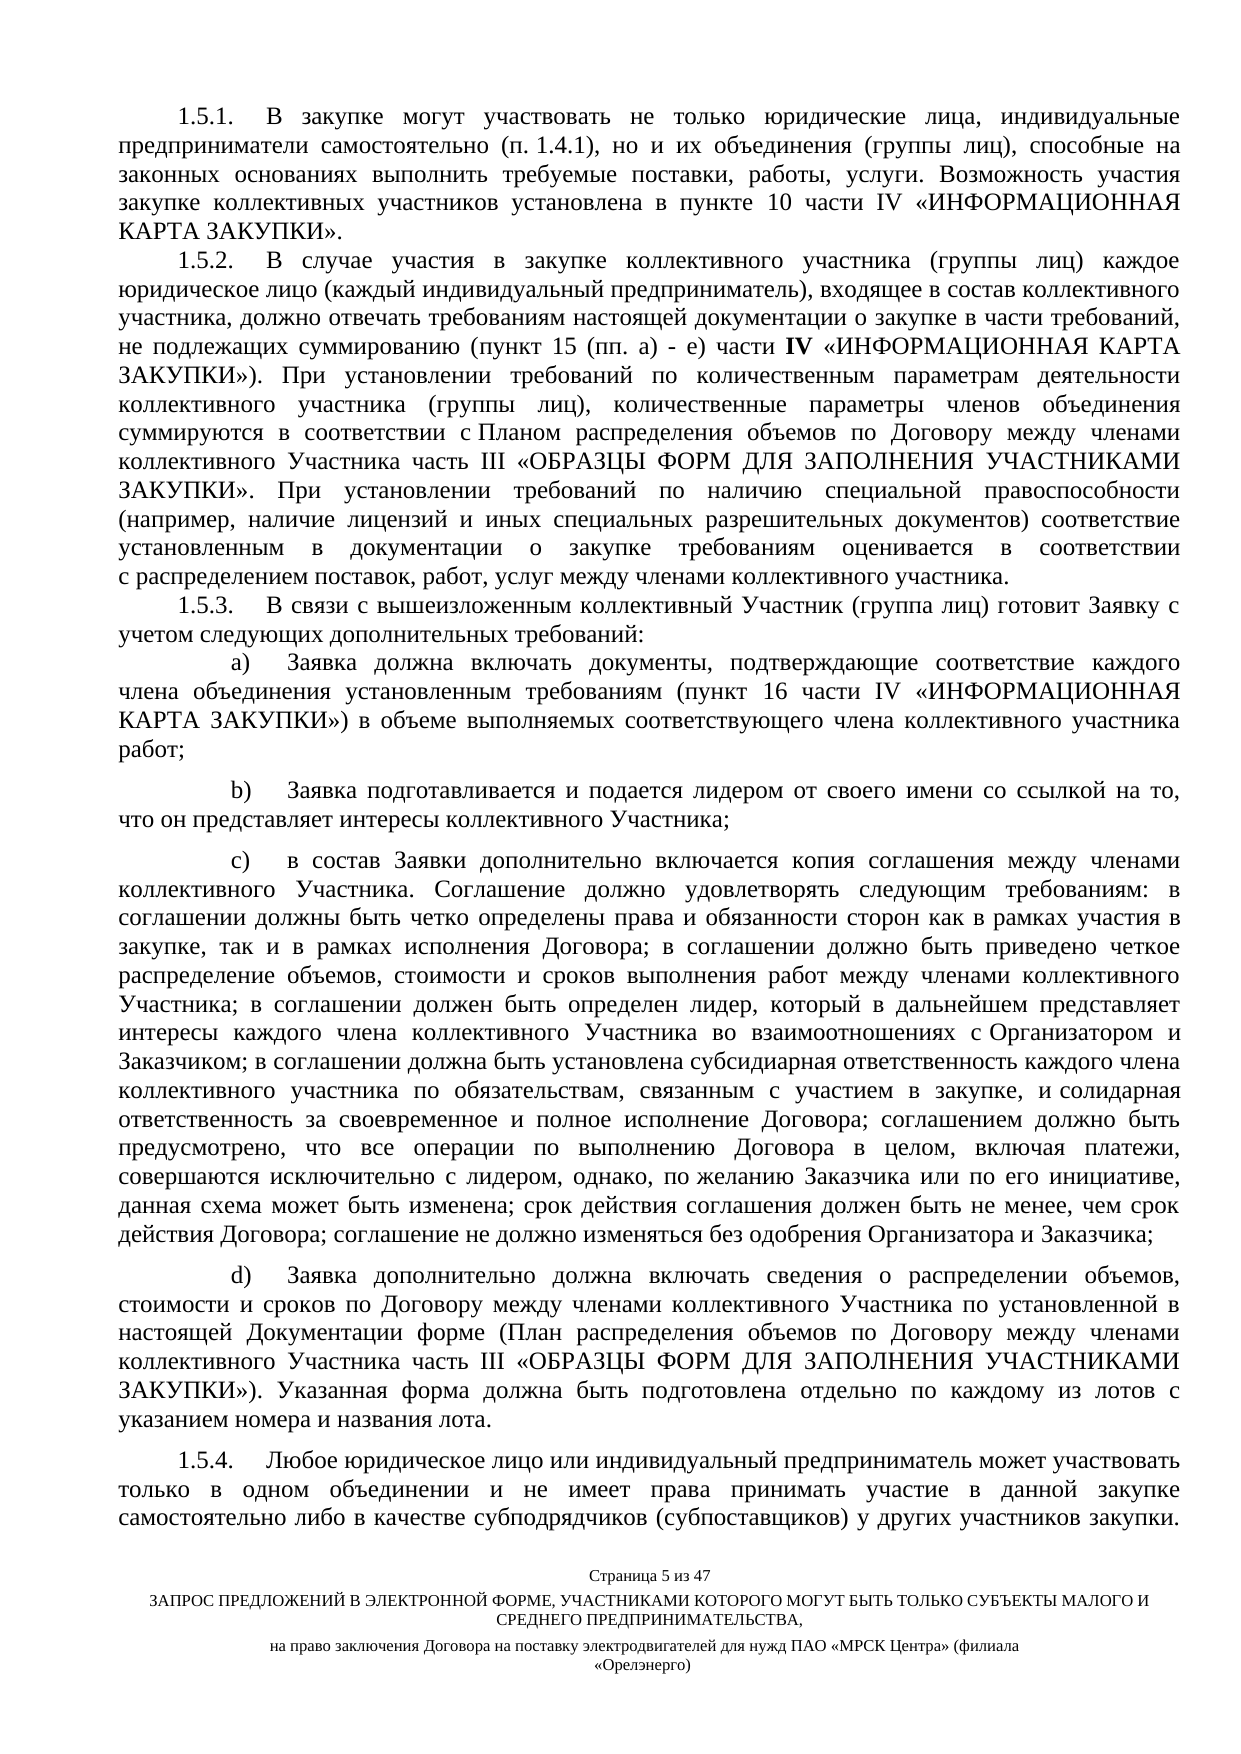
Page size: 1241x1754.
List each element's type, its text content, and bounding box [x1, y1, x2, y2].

subtitle В связи с вышеизложенным коллективный Участник (группа лиц) готовит Заявку с учетом следующих дополнительных требований: [118, 590, 1181, 647]
subtitle В случае участия в закупке коллективного участника (группы лиц) каждое юридическое лицо (каждый индивидуальный предприниматель), входящее в состав коллективного участника, должно отвечать требованиям настоящей документации о закупке в части требований, не подлежащих суммированию (пункт 15 (пп. а) - е) части IV «ИНФОРМАЦИОННАЯ КАРТА ЗАКУПКИ»). При установлении требований по количественным параметрам деятельности коллективного участника (группы лиц), количественные параметры членов объединения суммируются в соответствии с Планом распределения объемов по Договору между членами коллективного Участника часть III «ОБРАЗЦЫ ФОРМ ДЛЯ ЗАПОЛНЕНИЯ УЧАСТНИКАМИ ЗАКУПКИ». При установлении требований по наличию специальной правоспособности (например, наличие лицензий и иных специальных разрешительных документов) соответствие установленным в документации о закупке требованиям оценивается в соответствии с распределением поставок, работ, услуг между членами коллективного участника. [118, 245, 1181, 590]
list в состав Заявки дополнительно включается копия соглашения между членами коллективного Участника. Соглашение должно удовлетворять следующим требованиям: в соглашении должны быть четко определены права и обязанности сторон как в рамках участия в закупке, так и в рамках исполнения Договора; в соглашении должно быть приведено четкое распределение объемов, стоимости и сроков выполнения работ между членами коллективного Участника; в соглашении должен быть определен лидер, который в дальнейшем представляет интересы каждого члена коллективного Участника во взаимоотношениях с Организатором и Заказчиком; в соглашении должна быть установлена субсидиарная ответственность каждого члена коллективного участника по обязательствам, связанным с участием в закупке, и солидарная ответственность за своевременное и полное исполнение Договора; соглашением должно быть предусмотрено, что все операции по выполнению Договора в целом, включая платежи, совершаются исключительно с лидером, однако, по желанию Заказчика или по его инициативе, данная схема может быть изменена; срок действия соглашения должен быть не менее, чем срок действия Договора; соглашение не должно изменяться без одобрения Организатора и Заказчика; [118, 845, 1181, 1247]
list Заявка дополнительно должна включать сведения о распределении объемов, стоимости и сроков по Договору между членами коллективного Участника по установленной в настоящей Документации форме (План распределения объемов по Договору между членами коллективного Участника часть III «ОБРАЗЦЫ ФОРМ ДЛЯ ЗАПОЛНЕНИЯ УЧАСТНИКАМИ ЗАКУПКИ»). Указанная форма должна быть подготовлена отдельно по каждому из лотов с указанием номера и названия лота. [118, 1260, 1181, 1432]
subtitle В закупке могут участвовать не только юридические лица, индивидуальные предприниматели самостоятельно (п. 1.4.1), но и их объединения (группы лиц), способные на законных основаниях выполнить требуемые поставки, работы, услуги. Возможность участия закупке коллективных участников установлена в пункте 10 части IV «ИНФОРМАЦИОННАЯ КАРТА ЗАКУПКИ». [118, 101, 1181, 245]
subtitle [118, 1445, 1181, 1531]
list Заявка должна включать документы, подтверждающие соответствие каждого члена объединения установленным требованиям (пункт 16 части IV «ИНФОРМАЦИОННАЯ КАРТА ЗАКУПКИ») в объеме выполняемых соответствующего члена коллективного участника работ; [118, 647, 1181, 762]
list Заявка подготавливается и подается лидером от своего имени со ссылкой на то, что он представляет интересы коллективного Участника; [118, 775, 1181, 832]
